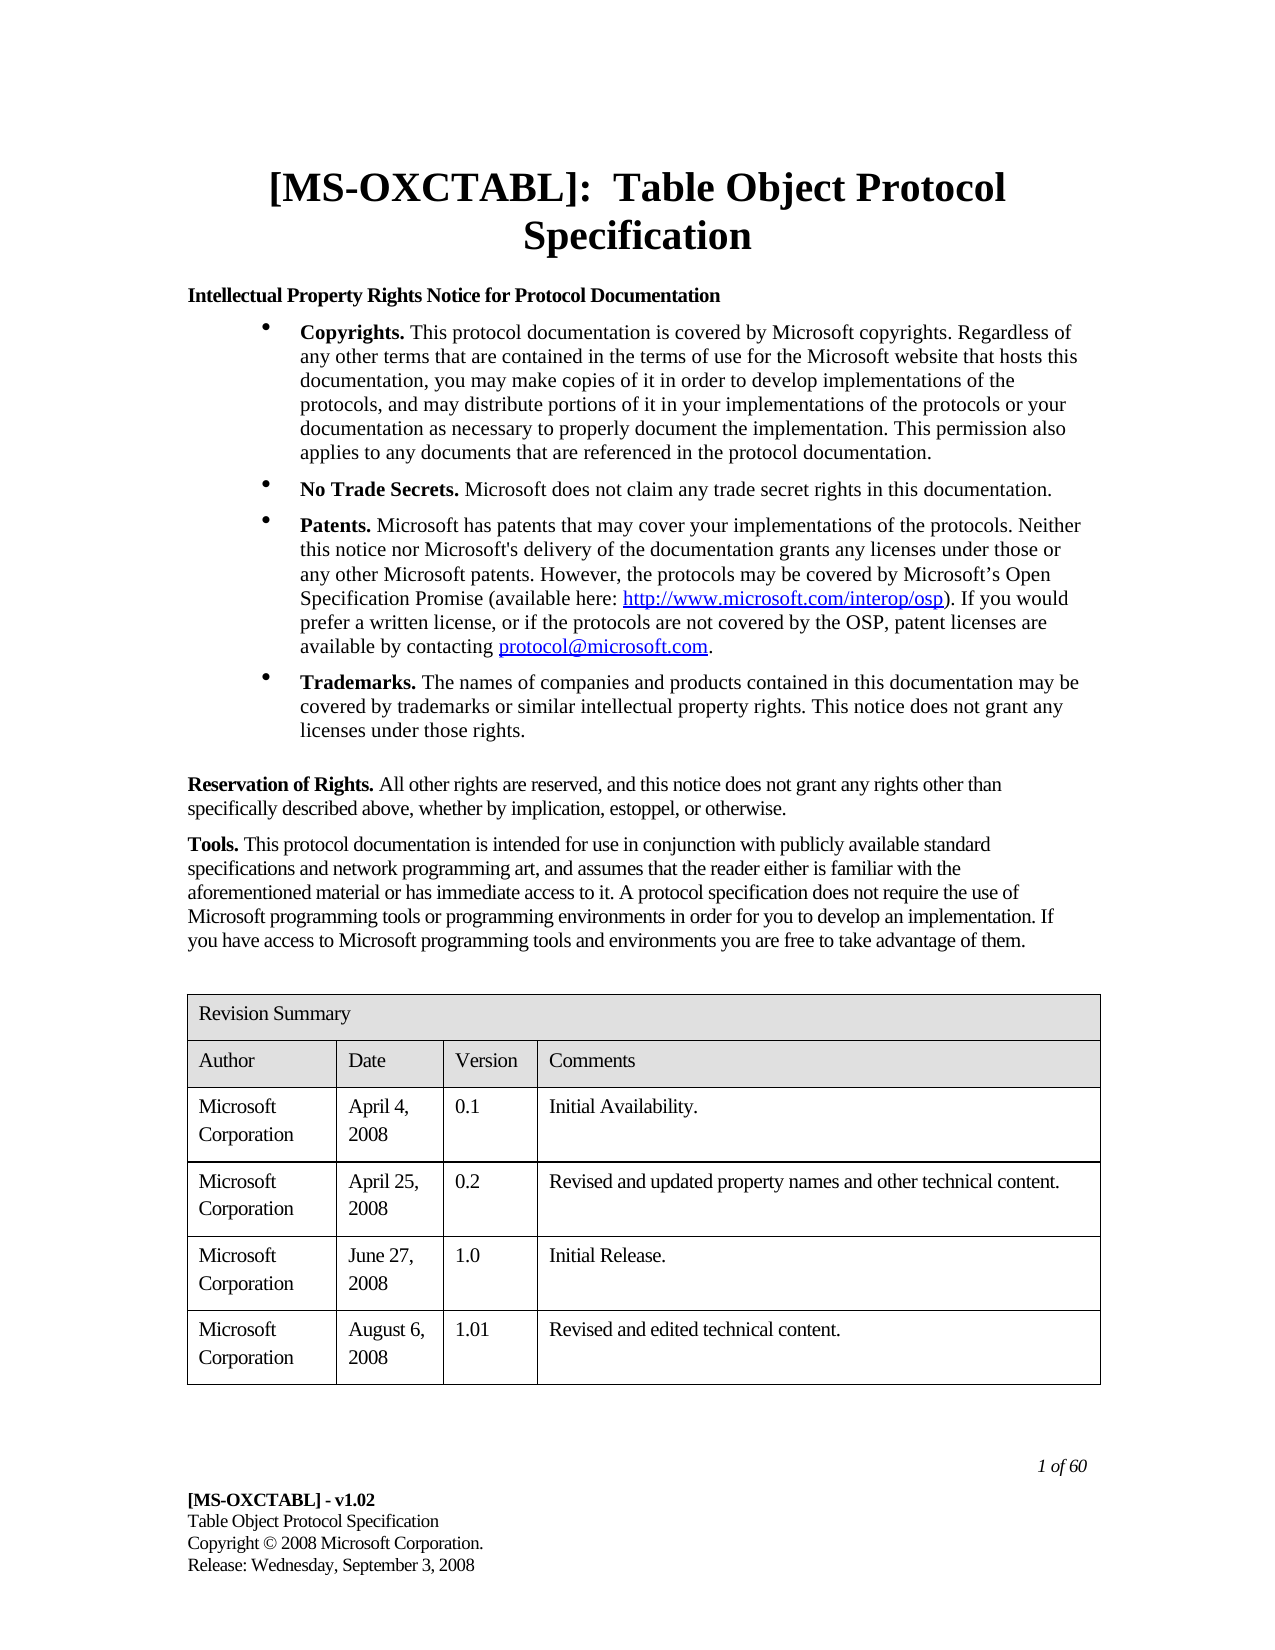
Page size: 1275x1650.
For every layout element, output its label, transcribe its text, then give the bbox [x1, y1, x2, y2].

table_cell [188, 1311, 336, 1384]
table_cell Microsoft Corporation [188, 1088, 336, 1161]
table_cell Microsoft Corporation [188, 1163, 336, 1236]
table_cell 0.2 [444, 1163, 537, 1236]
table_cell Revised and updated property names and other technical content. [538, 1163, 1100, 1236]
table_cell Version [444, 1041, 537, 1087]
table_cell August 6, 2008 [337, 1311, 443, 1384]
list No Trade Secrets. Microsoft does not claim any trade secret rights in this documentation. [262, 477, 1087, 501]
table_cell Date [337, 1041, 443, 1087]
text Tools. This protocol documentation is intended for use in conjunction with publicly available standard specifications and network programming art, and assumes that the reader either is familiar with the aforementioned material or has immediate access to it. A protocol specification does not require the use of Microsoft programming tools or programming environments in order for you to develop an implementation. If you have access to Microsoft programming tools and environments you are free to take advantage of them. [187, 832, 1087, 952]
table_cell Comments [538, 1041, 1100, 1087]
list Trademarks. The names of companies and products contained in this documentation may be covered by trademarks or similar intellectual property rights. This notice does not grant any licenses under those rights. [262, 670, 1087, 742]
table_cell 1.0 [444, 1237, 537, 1310]
text Reservation of Rights. All other rights are reserved, and this notice does not grant any rights other than specifically described above, whether by implication, estoppel, or otherwise. [187, 772, 1087, 820]
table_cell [538, 1311, 1100, 1384]
table_header Revision Summary [188, 995, 1100, 1040]
text [MS-OXCTABL]: Table Object Protocol Specification [187, 162, 1087, 258]
text Intellectual Property Rights Notice for Protocol Documentation [187, 283, 1087, 307]
list Copyrights. This protocol documentation is covered by Microsoft copyrights. Regardless of any other terms that are contained in the terms of use for the Microsoft website that hosts this documentation, you may make copies of it in order to develop implementations of the protocols, and may distribute portions of it in your implementations of the protocols or your documentation as necessary to properly document the implementation. This permission also applies to any documents that are referenced in the protocol documentation. [262, 320, 1087, 464]
table_cell 1.01 [444, 1311, 537, 1384]
table_cell April 4, 2008 [337, 1088, 443, 1161]
table_cell Microsoft Corporation [188, 1237, 336, 1310]
table_cell Initial Release. [538, 1237, 1100, 1310]
table_cell June 27, 2008 [337, 1237, 443, 1310]
table_cell April 25, 2008 [337, 1163, 443, 1236]
table_cell 0.1 [444, 1088, 537, 1161]
list Patents. Microsoft has patents that may cover your implementations of the protocols. Neither this notice nor Microsoft's delivery of the documentation grants any licenses under those or any other Microsoft patents. However, the protocols may be covered by Microsoft’s Open Specification Promise (available here: http://www.microsoft.com/interop/osp). If you would prefer a written license, or if the protocols are not covered by the OSP, patent licenses are available by contacting protocol@microsoft.com. [262, 513, 1087, 658]
table_cell Author [188, 1041, 336, 1087]
table_cell Initial Availability. [538, 1088, 1100, 1161]
